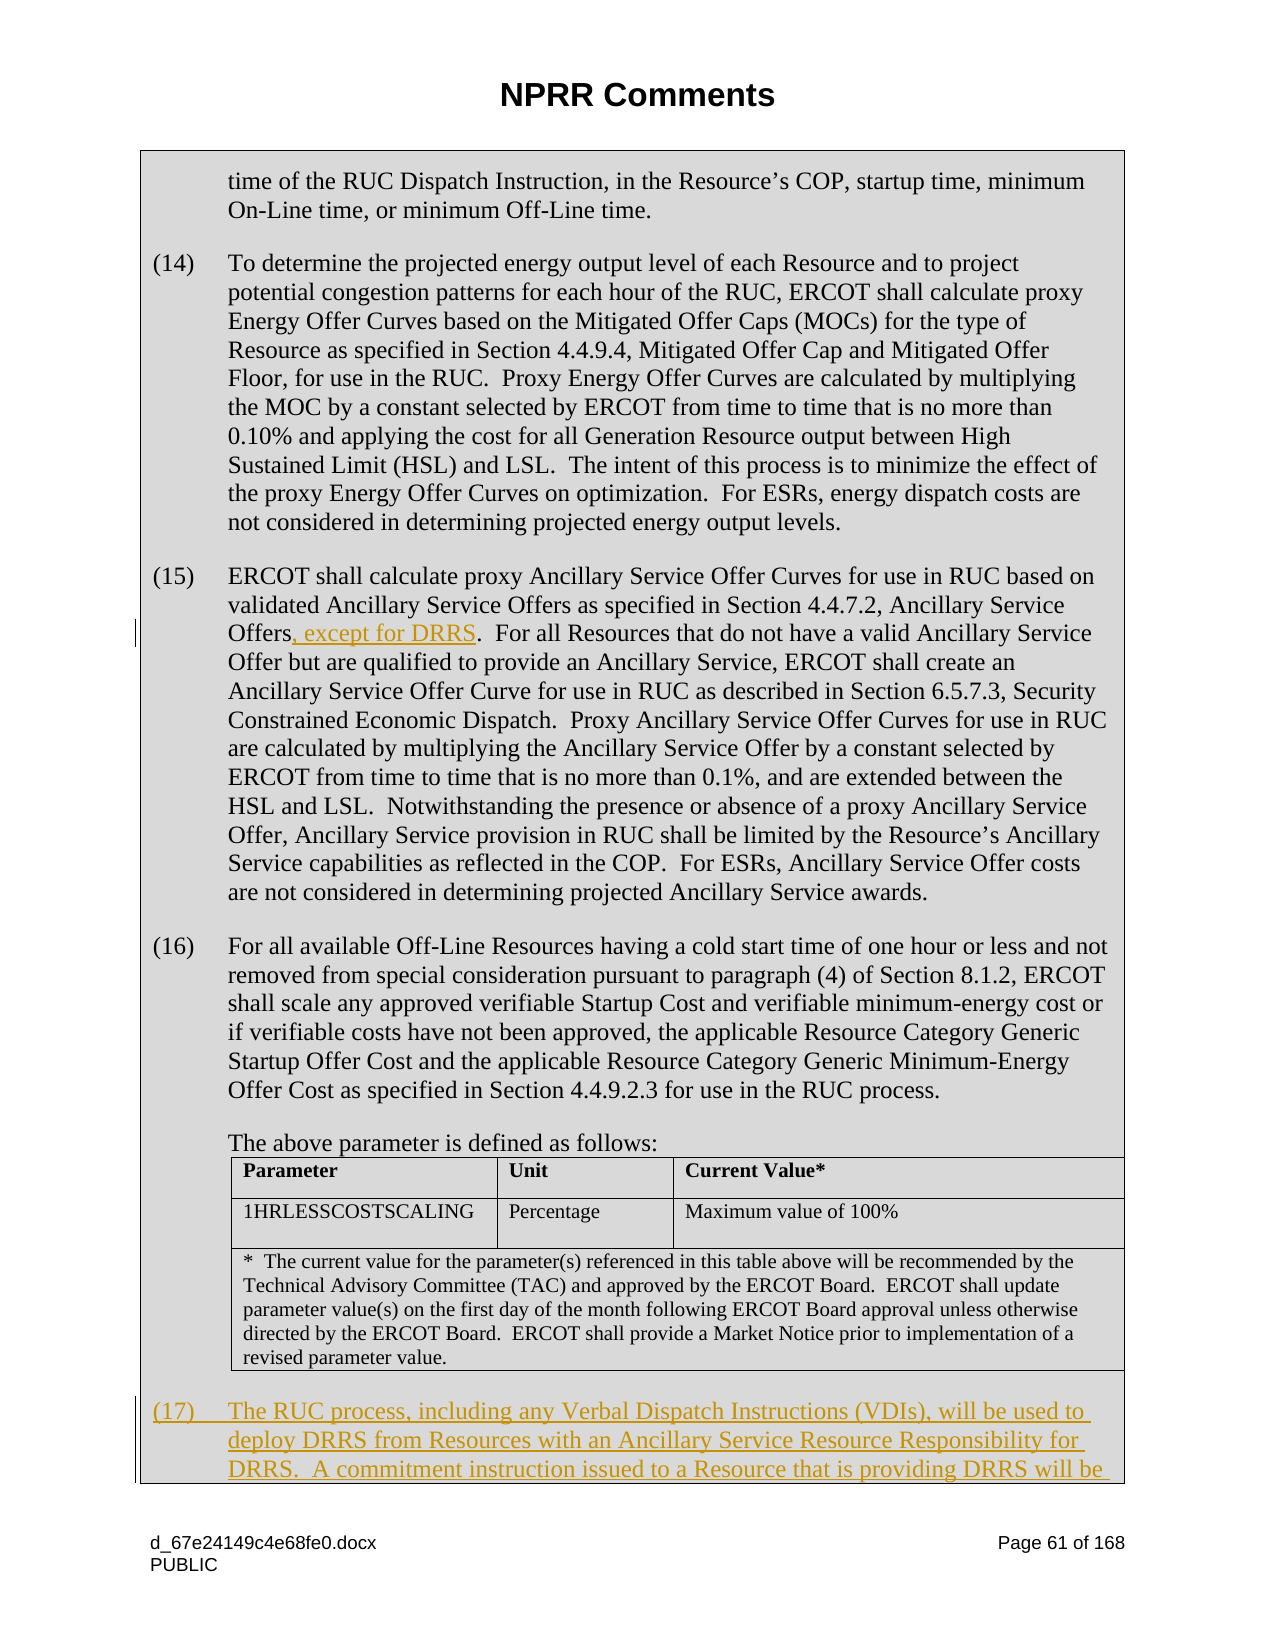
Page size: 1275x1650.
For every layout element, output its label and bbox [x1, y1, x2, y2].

table_header [141, 151, 1124, 1483]
